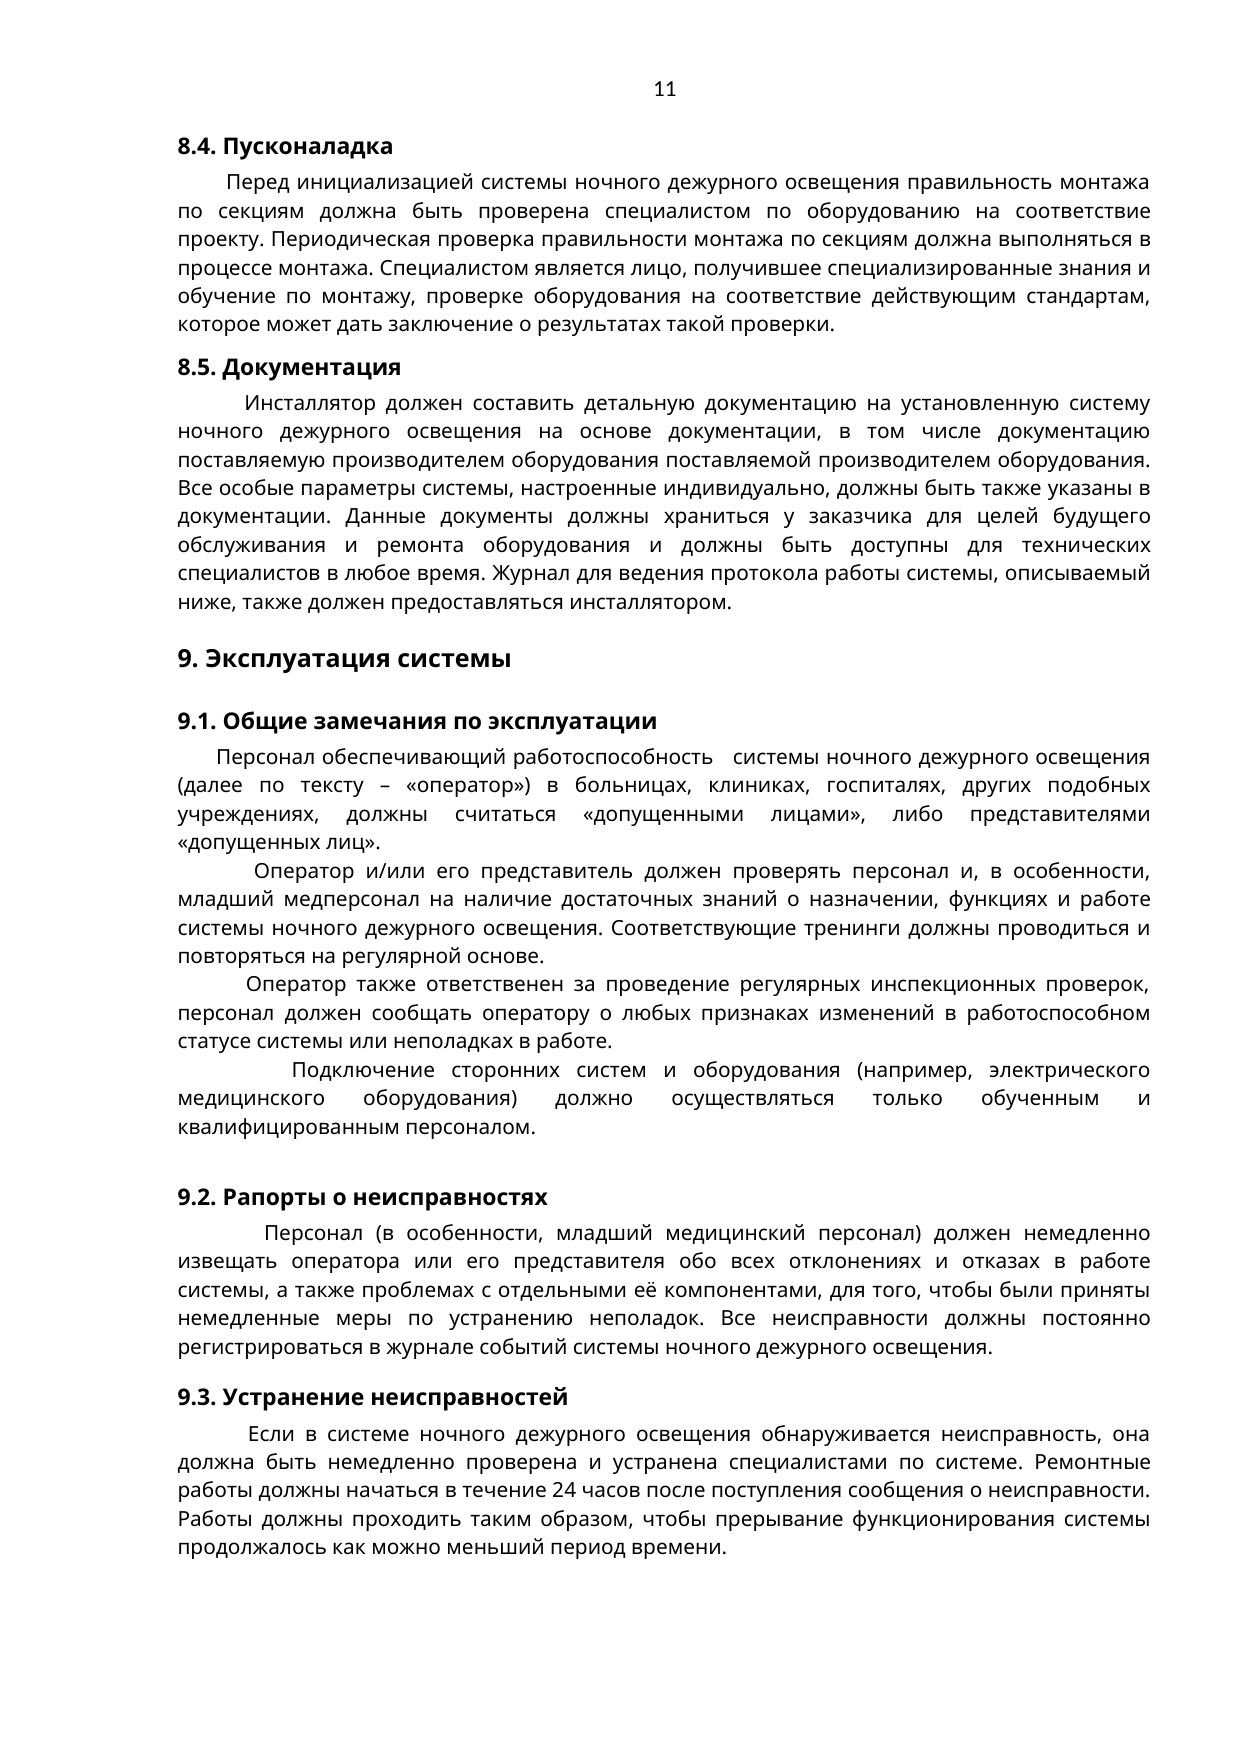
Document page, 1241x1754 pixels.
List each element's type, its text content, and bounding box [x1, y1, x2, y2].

text Подключение сторонних систем и оборудования (например, электрического медицинского оборудования) должно осуществляться только обученным и квалифицированным персоналом. [177, 1055, 1152, 1140]
text Инсталлятор должен составить детальную документацию на установленную систему ночного дежурного освещения на основе документации, в том числе документацию поставляемую производителем оборудования поставляемой производителем оборудования. Все особые параметры системы, настроенные индивидуально, должны быть также указаны в документации. Данные документы должны храниться у заказчика для целей будущего обслуживания и ремонта оборудования и должны быть доступны для технических специалистов в любое время. Журнал для ведения протокола работы системы, описываемый ниже, также должен предоставляться инсталлятором. [177, 388, 1152, 615]
subtitle 8.5. Документация [177, 350, 1152, 382]
subtitle 9. Эксплуатация системы [177, 640, 1152, 674]
text Если в системе ночного дежурного освещения обнаруживается неисправность, она должна быть немедленно проверена и устранена специалистами по системе. Ремонтные работы должны начаться в течение 24 часов после поступления сообщения о неисправности. Работы должны проходить таким образом, чтобы прерывание функционирования системы продолжалось как можно меньший период времени. [177, 1419, 1152, 1561]
text Перед инициализацией системы ночного дежурного освещения правильность монтажа по секциям должна быть проверена специалистом по оборудованию на соответствие проекту. Периодическая проверка правильности монтажа по секциям должна выполняться в процессе монтажа. Специалистом является лицо, получившее специализированные знания и обучение по монтажу, проверке оборудования на соответствие действующим стандартам, которое может дать заключение о результатах такой проверки. [177, 167, 1152, 338]
text Персонал (в особенности, младший медицинский персонал) должен немедленно извещать оператора или его представителя обо всех отклонениях и отказах в работе системы, а также проблемах с отдельными её компонентами, для того, чтобы были приняты немедленные меры по устранению неполадок. Все неисправности должны постоянно регистрироваться в журнале событий системы ночного дежурного освещения. [177, 1218, 1152, 1360]
text Оператор также ответственен за проведение регулярных инспекционных проверок, персонал должен сообщать оператору о любых признаках изменений в работоспособном статусе системы или неполадках в работе. [177, 969, 1152, 1055]
text Персонал обеспечивающий работоспособность системы ночного дежурного освещения (далее по тексту – «оператор») в больницах, клиниках, госпиталях, других подобных учреждениях, должны считаться «допущенными лицами», либо представителями «допущенных лиц». [177, 742, 1152, 856]
subtitle 8.4. Пусконаладка [177, 130, 1152, 161]
subtitle 9.3. Устранение неисправностей [177, 1381, 1152, 1412]
subtitle 9.2. Рапорты о неисправностях [177, 1181, 1152, 1212]
subtitle 9.1. Общие замечания по эксплуатации [177, 704, 1152, 736]
text Оператор и/или его представитель должен проверять персонал и, в особенности, младший медперсонал на наличие достаточных знаний о назначении, функциях и работе системы ночного дежурного освещения. Соответствующие тренинги должны проводиться и повторяться на регулярной основе. [177, 856, 1152, 969]
